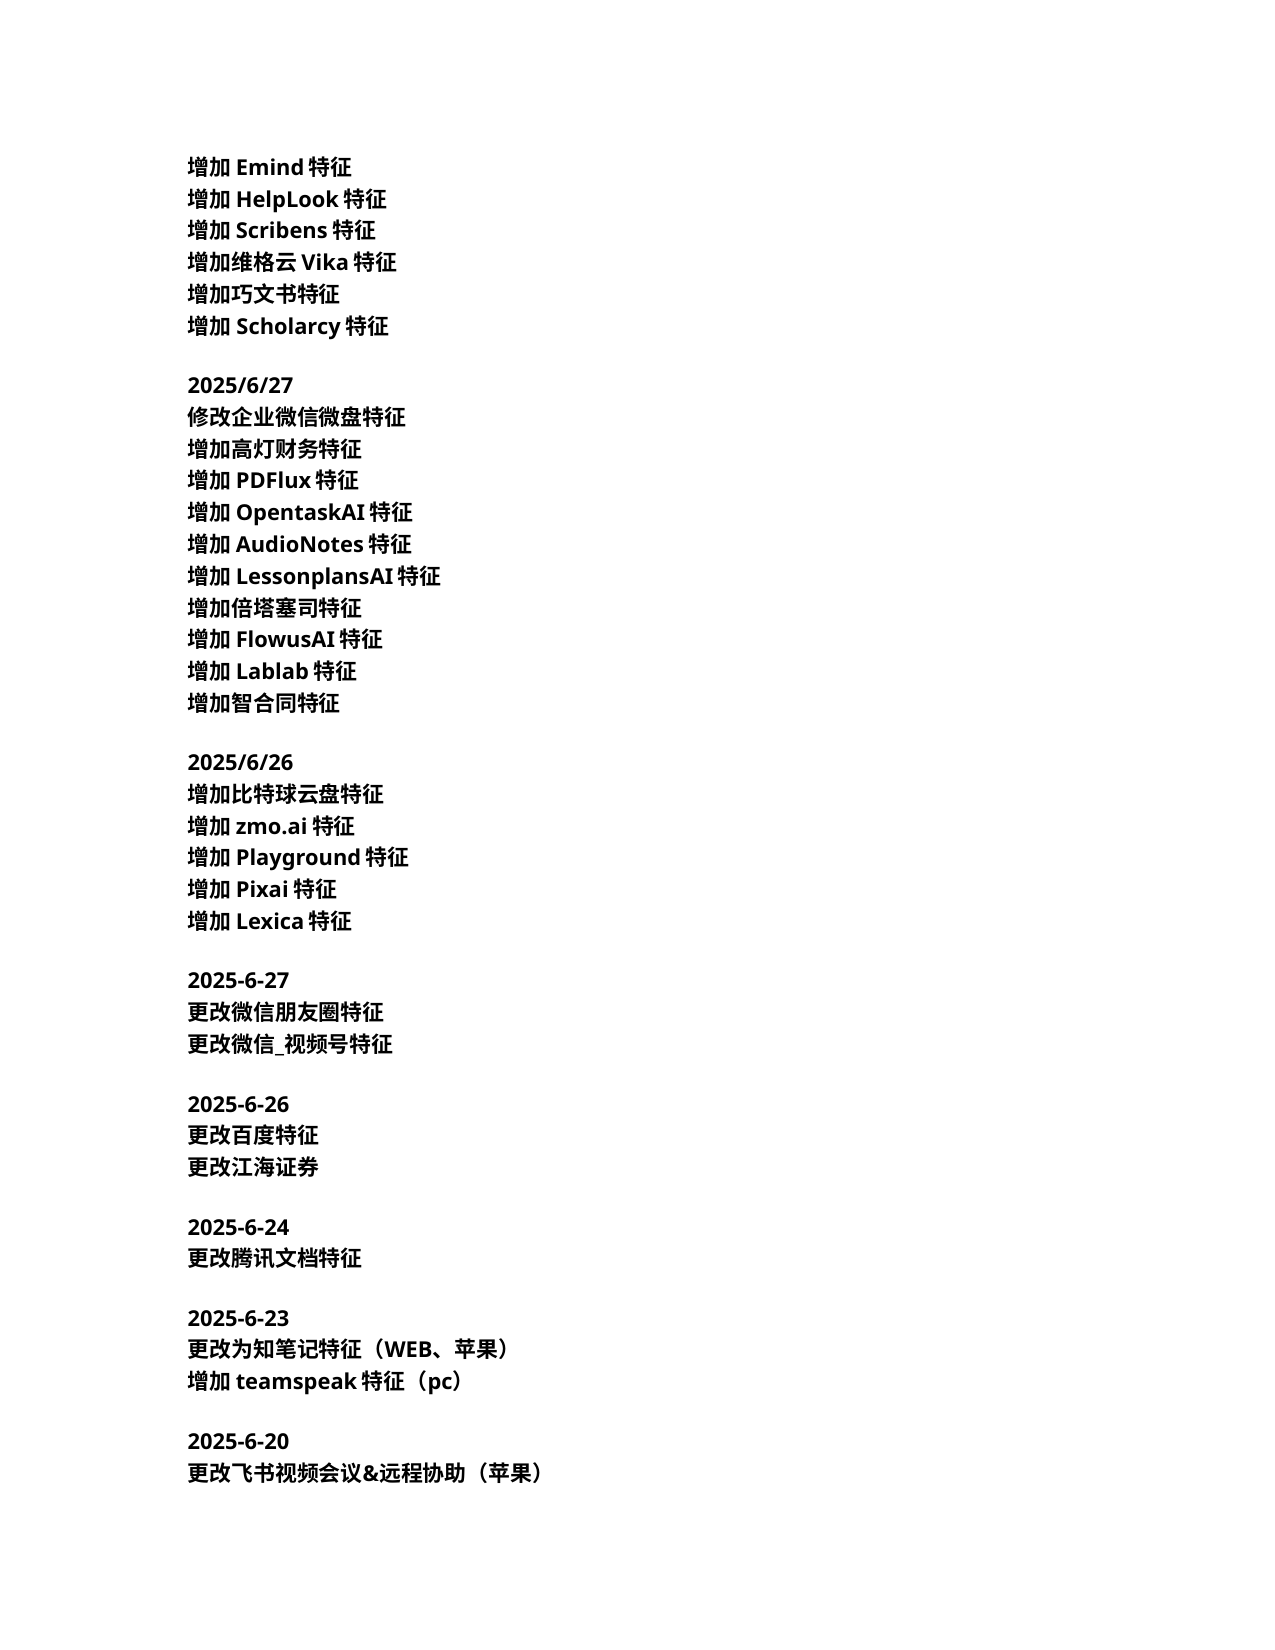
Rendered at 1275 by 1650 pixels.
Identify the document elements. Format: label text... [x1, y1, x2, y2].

text 增加Emind特征 [187, 150, 1087, 182]
text 增加Lexica特征 [187, 904, 1087, 936]
text 增加 Scholarcy特征 [187, 309, 1087, 341]
text 2025-6-26 [187, 1088, 1087, 1118]
text 更改微信朋友圈特征 [187, 995, 1087, 1027]
text 增加PDFlux特征 [187, 463, 1087, 495]
text 更改百度特征 [187, 1118, 1087, 1150]
text 增加HelpLook特征 [187, 182, 1087, 213]
text 增加Lablab特征 [187, 654, 1087, 686]
text 更改腾讯文档特征 [187, 1241, 1087, 1273]
text 增加倍塔塞司特征 [187, 591, 1087, 622]
text 2025/6/27 [187, 370, 1087, 400]
text 增加AudioNotes特征 [187, 527, 1087, 559]
text 增加Pixai特征 [187, 872, 1087, 904]
text 增加巧文书特征 [187, 277, 1087, 309]
text 修改企业微信微盘特征 [187, 400, 1087, 432]
text 增加智合同特征 [187, 686, 1087, 717]
text 增加维格云Vika特征 [187, 245, 1087, 277]
text 2025-6-27 [187, 966, 1087, 995]
text 增加LessonplansAI特征 [187, 559, 1087, 591]
text 增加比特球云盘特征 [187, 777, 1087, 809]
text 更改微信_视频号特征 [187, 1027, 1087, 1059]
text 增加OpentaskAI特征 [187, 495, 1087, 527]
text 增加高灯财务特征 [187, 432, 1087, 463]
text 更改江海证券 [187, 1150, 1087, 1182]
text 2025-6-20 [187, 1426, 1087, 1456]
text 增加FlowusAI特征 [187, 622, 1087, 654]
text 增加Scribens特征 [187, 213, 1087, 245]
text 更改飞书视频会议&远程协助（苹果） [187, 1456, 1087, 1487]
text 2025-6-24 [187, 1211, 1087, 1241]
text 2025-6-23 [187, 1303, 1087, 1332]
text 增加Playground特征 [187, 840, 1087, 872]
text 2025/6/26 [187, 747, 1087, 777]
text 增加zmo.ai特征 [187, 809, 1087, 840]
text 增加teamspeak特征（pc） [187, 1364, 1087, 1396]
text 更改为知笔记特征（WEB、苹果） [187, 1332, 1087, 1364]
